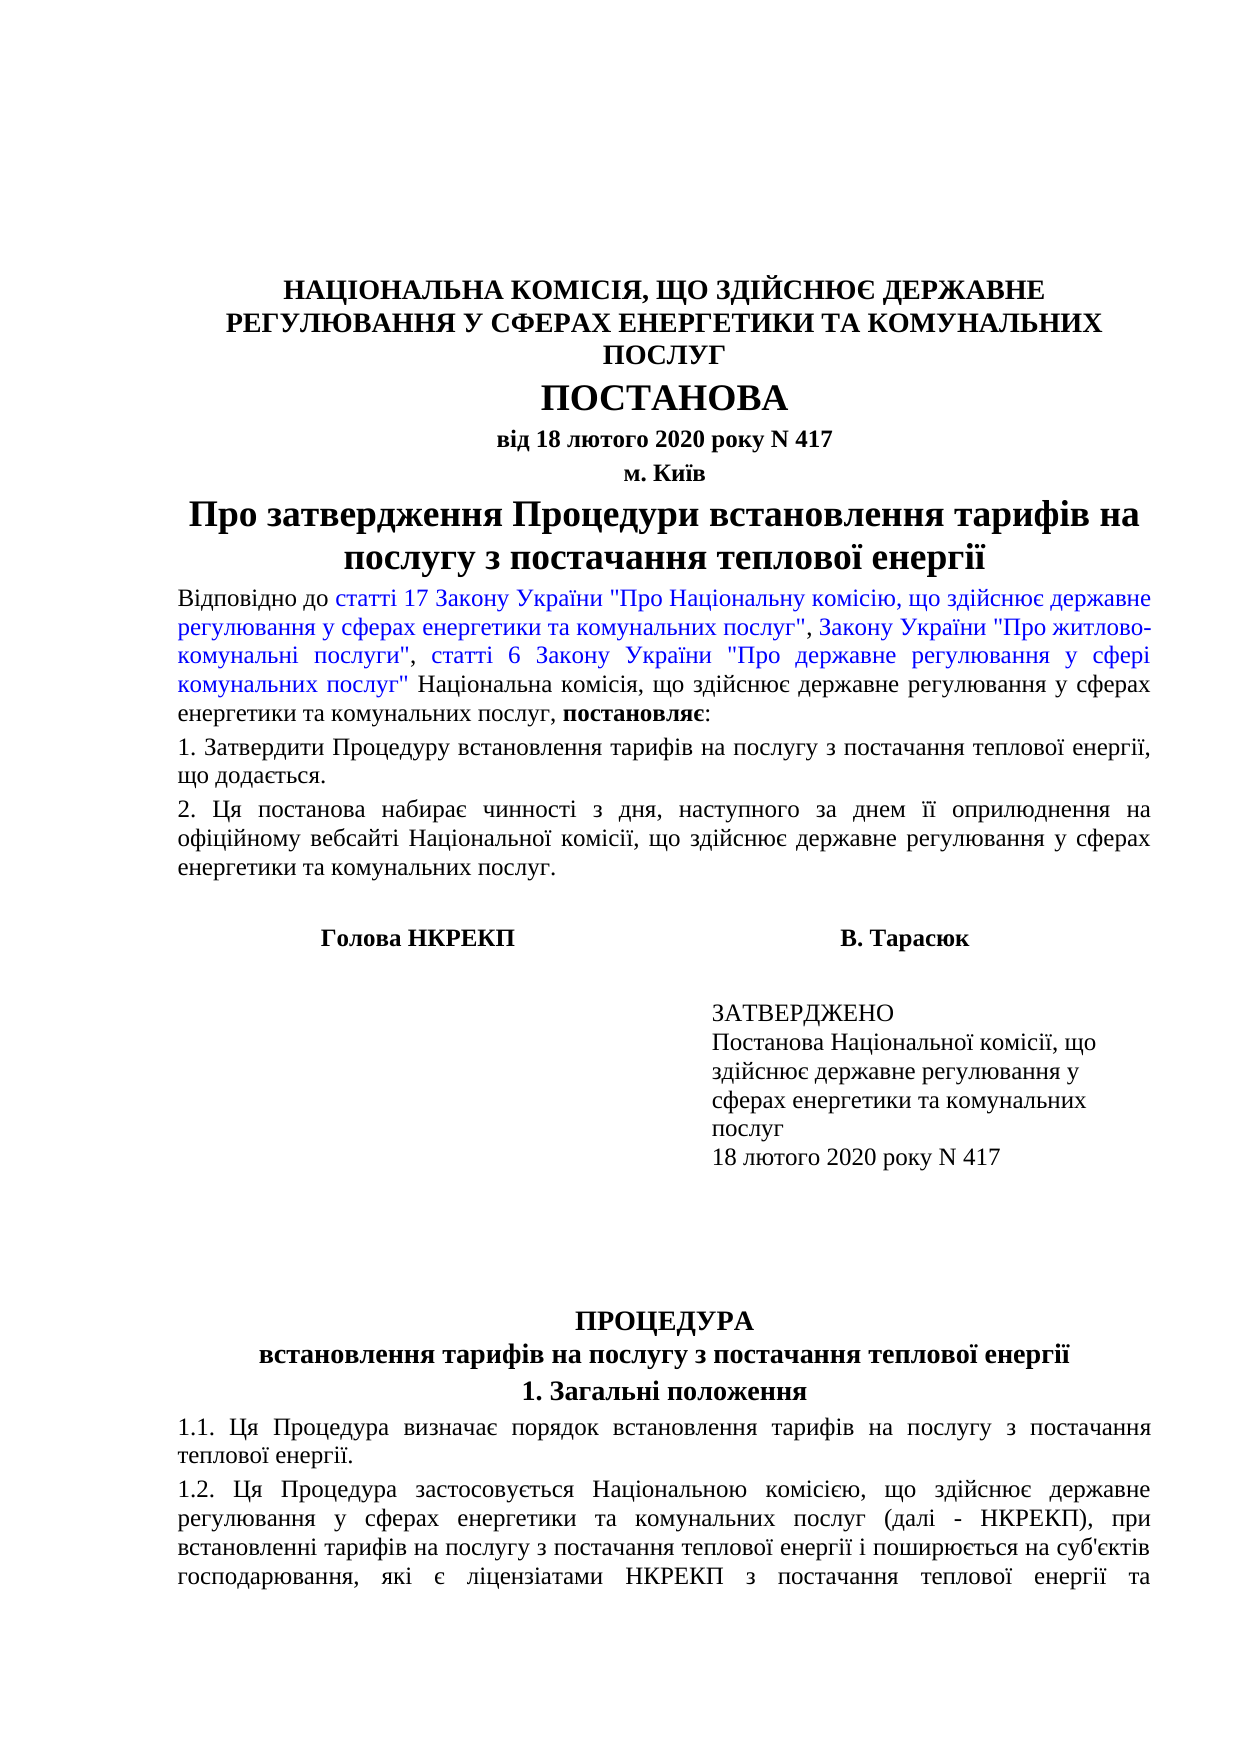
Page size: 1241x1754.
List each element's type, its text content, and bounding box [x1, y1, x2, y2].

subtitle ПРОЦЕДУРА встановлення тарифів на послугу з постачання теплової енергії [177, 1304, 1152, 1369]
text Відповідно до статті 17 Закону України "Про Національну комісію, що здійснює державне регулювання у сферах енергетики та комунальних послуг", Закону України "Про житлово-комунальні послуги", статті 6 Закону України "Про державне регулювання у сфері комунальних послуг" Національна комісія, що здійснює державне регулювання у сферах енергетики та комунальних послуг, постановляє: [177, 583, 1152, 727]
text 2. Ця постанова набирає чинності з дня, наступного за днем її оприлюднення на офіційному вебсайті Національної комісії, що здійснює державне регулювання у сферах енергетики та комунальних послуг. [177, 794, 1152, 881]
table_header В. Тарасюк [661, 920, 1148, 954]
table_header ЗАТВЕРДЖЕНО Постанова Національної комісії, що здійснює державне регулювання у сферах енергетики та комунальних послуг 18 лютого 2020 року N 417 [709, 995, 1147, 1174]
text від 18 лютого 2020 року N 417 [177, 424, 1152, 452]
text 1. Затвердити Процедуру встановлення тарифів на послугу з постачання теплової енергії, що додається. [177, 732, 1152, 789]
subtitle Про затвердження Процедури встановлення тарифів на послугу з постачання теплової енергії [177, 491, 1152, 578]
subtitle ПОСТАНОВА [177, 376, 1152, 419]
text НАЦІОНАЛЬНА КОМІСІЯ, ЩО ЗДІЙСНЮЄ ДЕРЖАВНЕ РЕГУЛЮВАННЯ У СФЕРАХ ЕНЕРГЕТИКИ ТА КОМУНАЛЬНИХ ПОСЛУГ [177, 273, 1152, 370]
text м. Київ [177, 458, 1152, 486]
subtitle 1. Загальні положення [177, 1374, 1152, 1407]
table_header Голова НКРЕКП [174, 920, 661, 954]
text 1.1. Ця Процедура визначає порядок встановлення тарифів на послугу з постачання теплової енергії. [177, 1412, 1152, 1469]
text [177, 1474, 1152, 1589]
